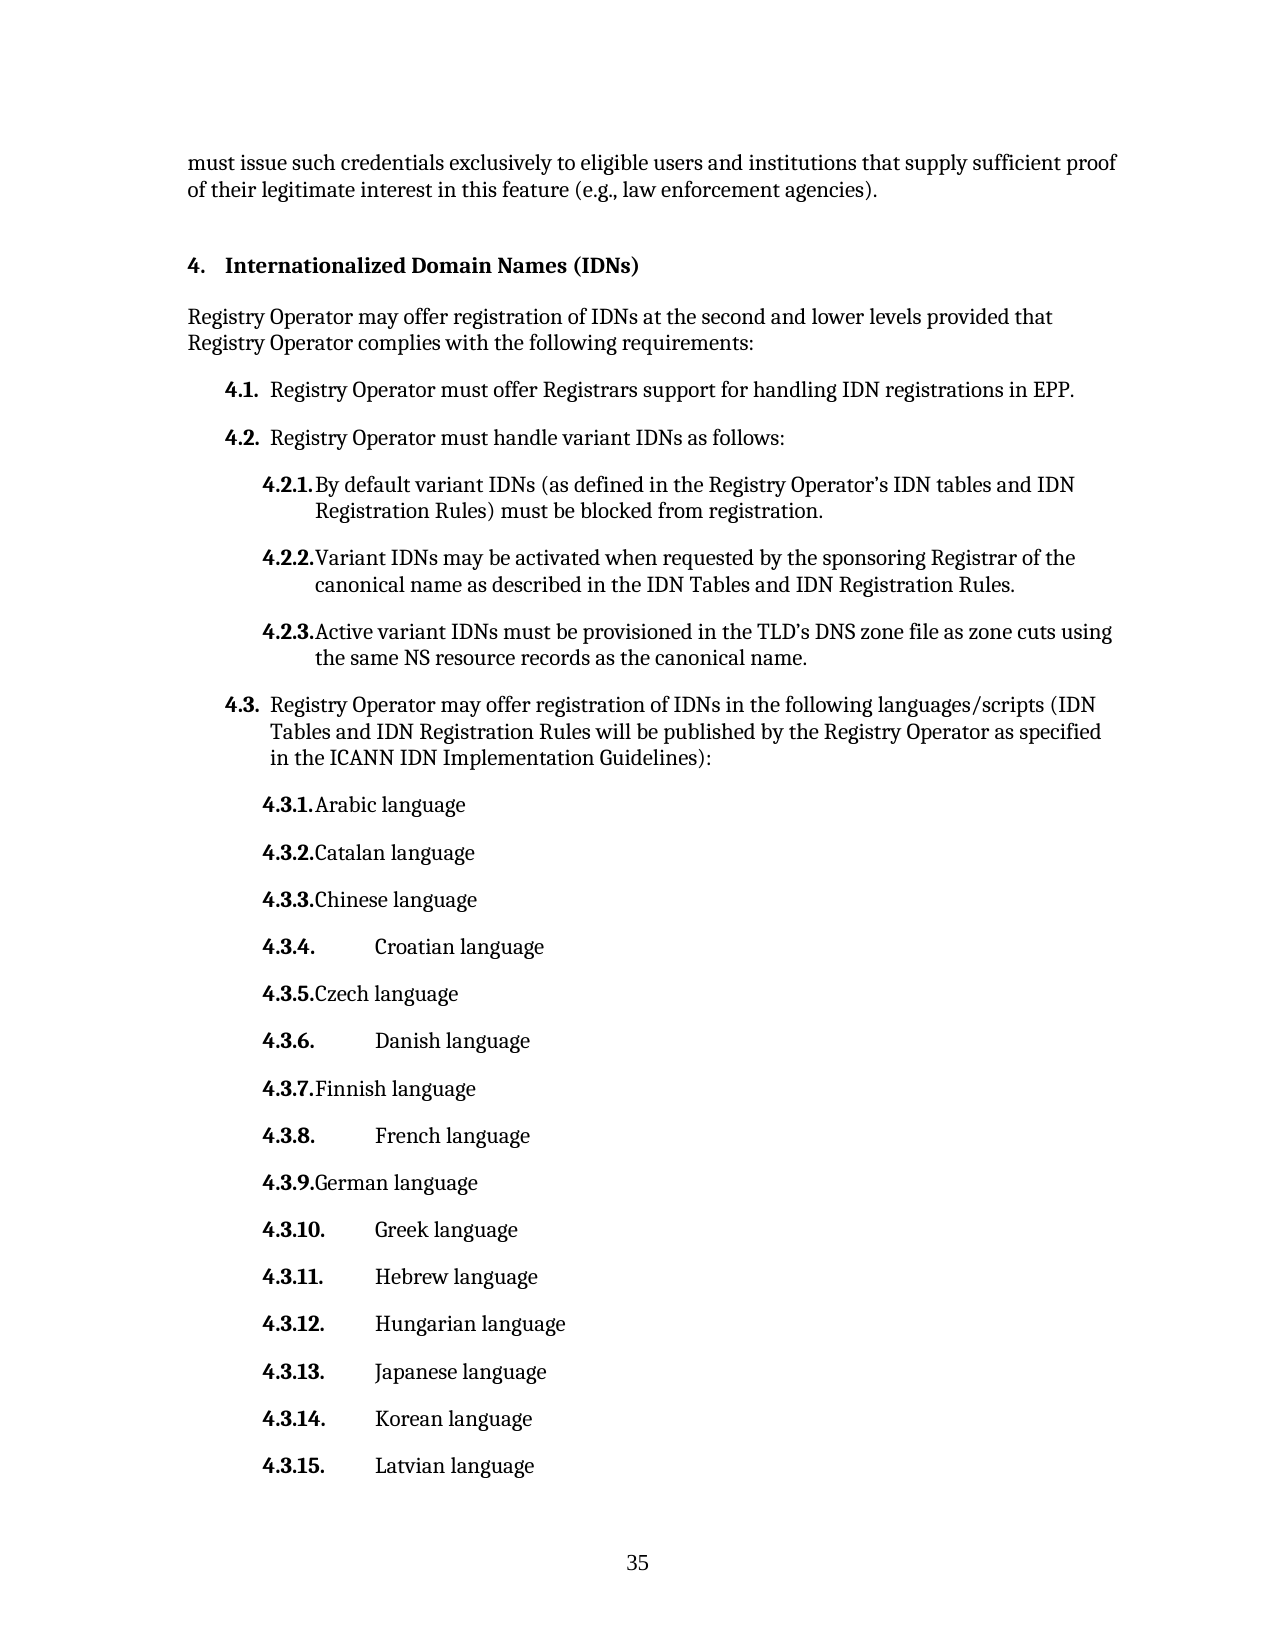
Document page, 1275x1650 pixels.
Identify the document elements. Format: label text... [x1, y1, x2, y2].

list Hungarian language [262, 1311, 1125, 1338]
list Registry Operator must offer Registrars support for handling IDN registrations in EPP. [225, 377, 1125, 404]
text Registry Operator may offer registration of IDNs at the second and lower levels provided that Registry Operator complies with the following requirements: [187, 304, 1125, 356]
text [187, 150, 1125, 203]
list Croatian language [262, 934, 1125, 960]
list Active variant IDNs must be provisioned in the TLD’s DNS zone file as zone cuts using the same NS resource records as the canonical name. [262, 619, 1125, 671]
list Japanese language [262, 1358, 1125, 1385]
list Arabic language [262, 792, 1125, 818]
list Korean language [262, 1406, 1125, 1432]
list French language [262, 1122, 1125, 1149]
list Catalan language [262, 839, 1125, 866]
list Internationalized Domain Names (IDNs) [187, 253, 1125, 279]
list Hebrew language [262, 1264, 1125, 1290]
list Registry Operator must handle variant IDNs as follows: [225, 424, 1125, 451]
list German language [262, 1170, 1125, 1196]
list Greek language [262, 1217, 1125, 1243]
list Czech language [262, 981, 1125, 1007]
list By default variant IDNs (as defined in the Registry Operator’s IDN tables and IDN Registration Rules) must be blocked from registration. [262, 472, 1125, 524]
list Variant IDNs may be activated when requested by the sponsoring Registrar of the canonical name as described in the IDN Tables and IDN Registration Rules. [262, 545, 1125, 598]
list Chinese language [262, 887, 1125, 913]
list Registry Operator may offer registration of IDNs in the following languages/scripts (IDN Tables and IDN Registration Rules will be published by the Registry Operator as specified in the ICANN IDN Implementation Guidelines): [225, 692, 1125, 771]
list Danish language [262, 1028, 1125, 1054]
list Latvian language [262, 1453, 1125, 1479]
list Finnish language [262, 1075, 1125, 1102]
